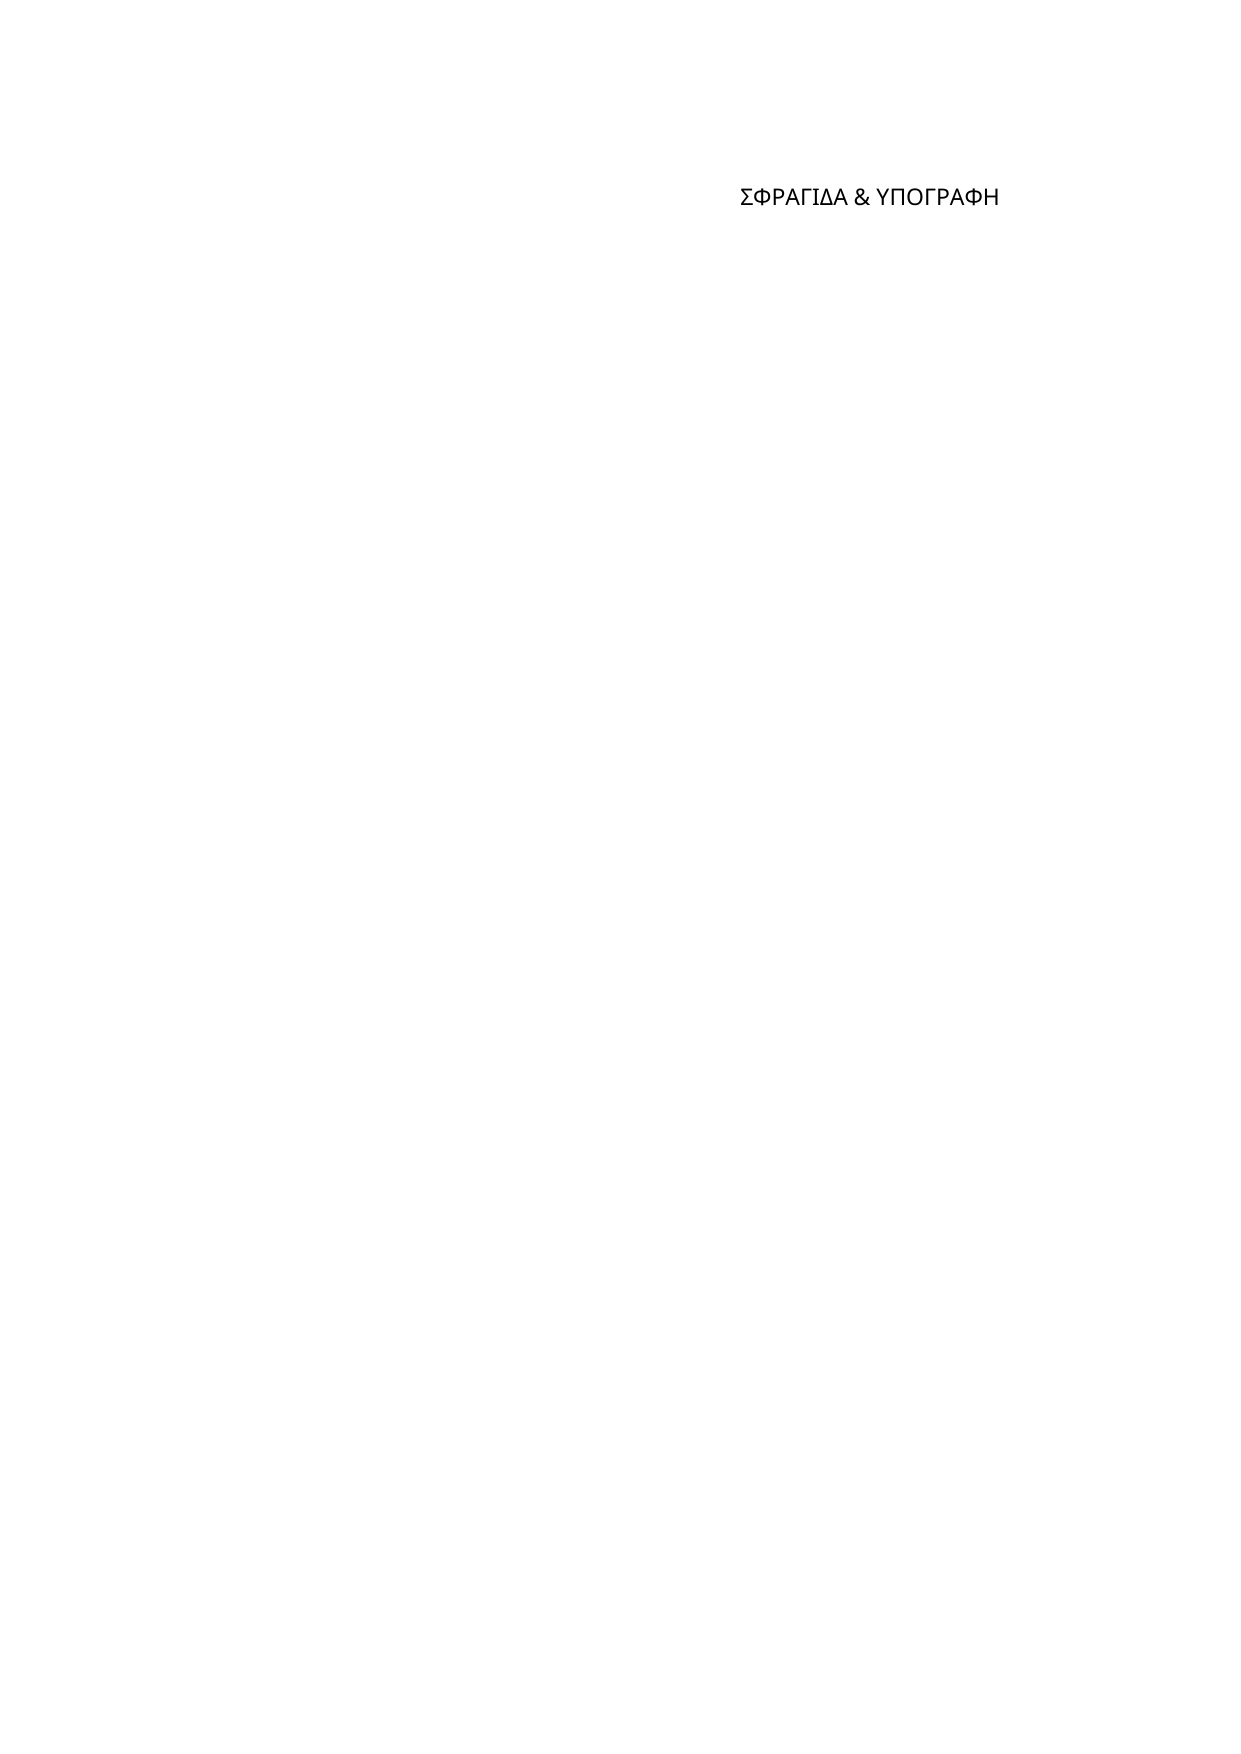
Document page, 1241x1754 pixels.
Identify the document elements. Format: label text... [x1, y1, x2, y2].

text ΣΦΡΑΓΙΔΑ & ΥΠΟΓΡΑΦΗ [187, 181, 1053, 212]
